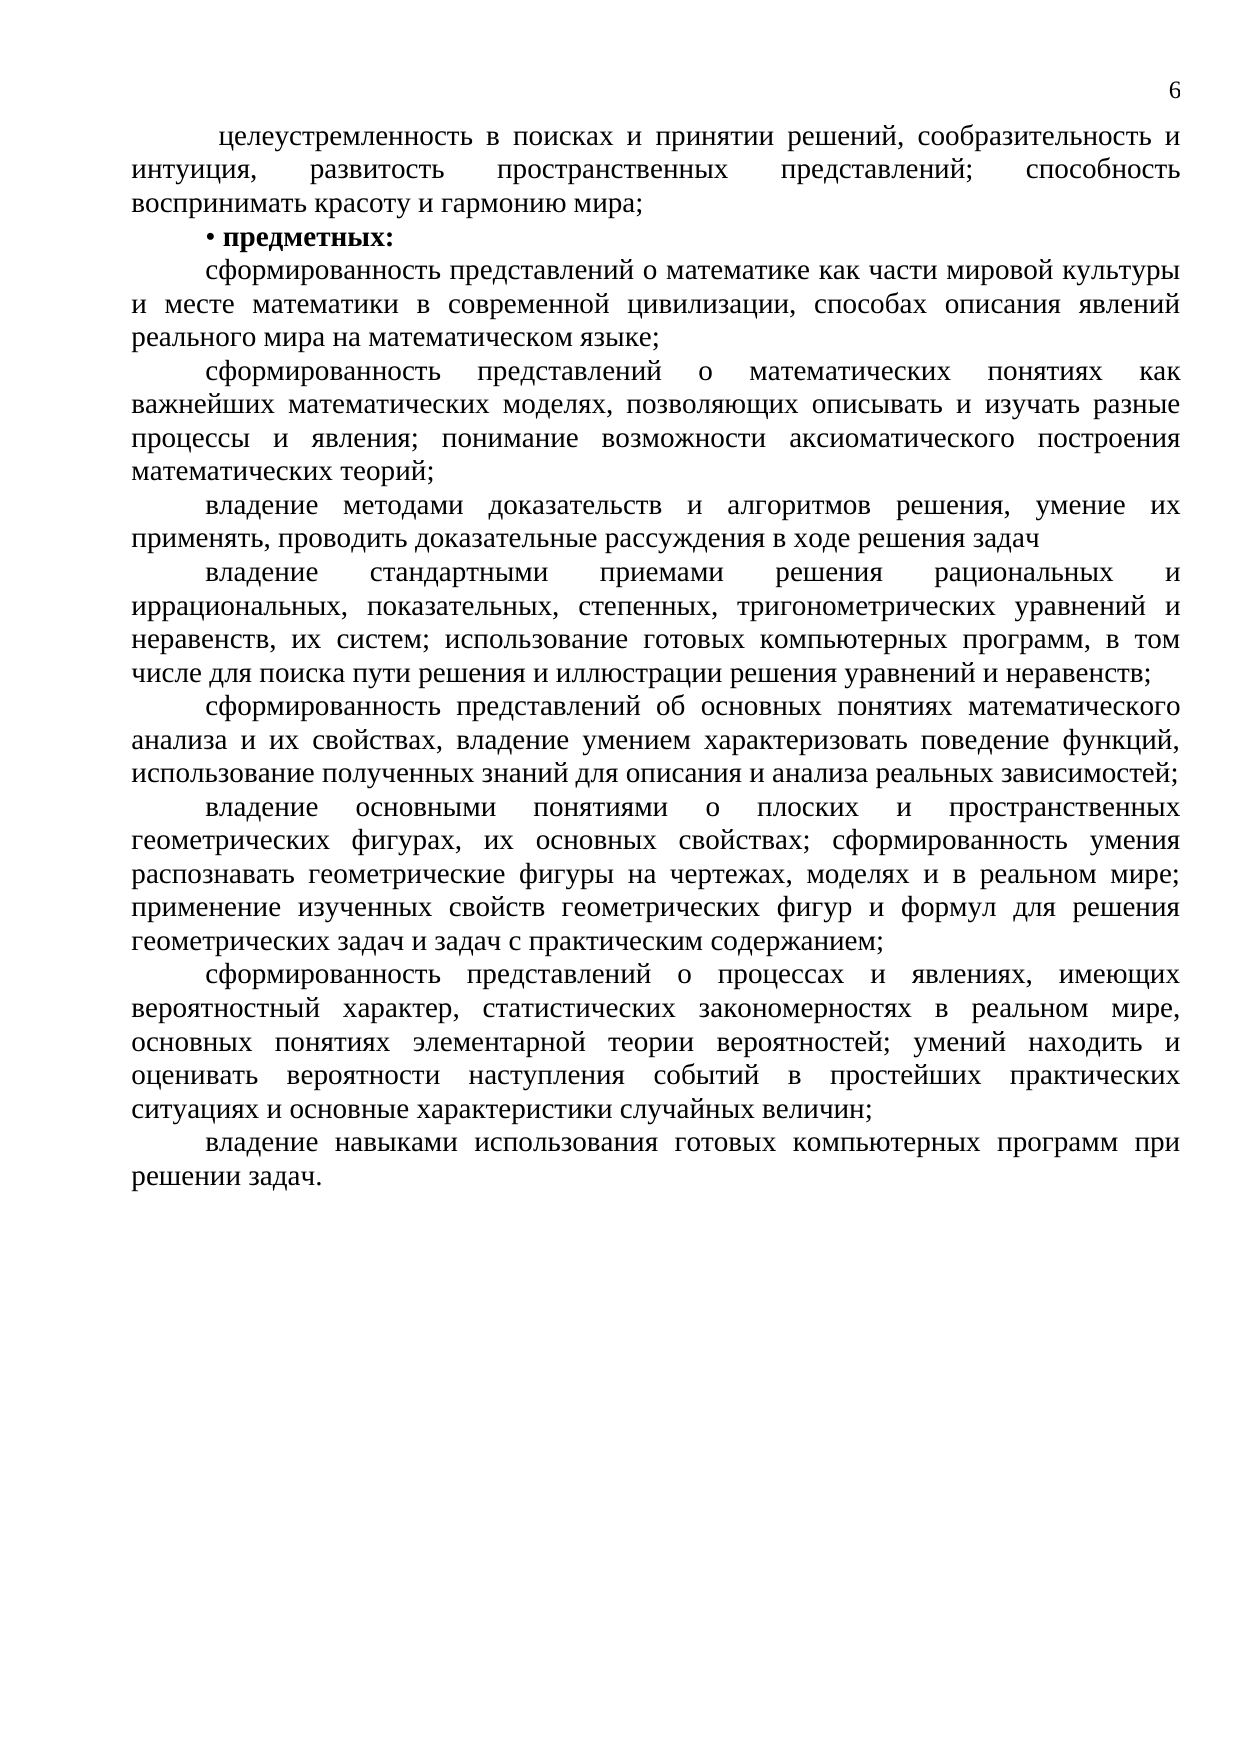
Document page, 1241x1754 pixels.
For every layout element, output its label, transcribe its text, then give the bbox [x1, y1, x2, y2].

text владение основными понятиями о плоских и пространственных геометрических фигурах, их основных свойствах; сформированность умения распознавать геометрические фигуры на чертежах, моделях и в реальном мире; применение изученных свойств геометрических фигур и формул для решения геометрических задач и задач с практическим содержанием; [131, 789, 1181, 957]
list • предметных: [131, 219, 1181, 252]
text владение стандартными приемами решения рациональных и иррациональных, показательных, степенных, тригонометрических уравнений и неравенств, их систем; использование готовых компьютерных программ, в том числе для поиска пути решения и иллюстрации решения уравнений и неравенств; [131, 554, 1181, 688]
text сформированность представлений о математических понятиях как важнейших математических моделях, позволяющих описывать и изучать разные процессы и явления; понимание возможности аксиоматического построения математических теорий; [131, 353, 1181, 487]
text владение навыками использования готовых компьютерных программ при решении задач. [131, 1124, 1181, 1191]
text сформированность представлений о математике как части мировой культуры и месте математики в современной цивилизации, способах описания явлений реального мира на математическом языке; [131, 252, 1181, 353]
text владение методами доказательств и алгоритмов решения, умение их применять, проводить доказательные рассуждения в ходе решения задач [131, 487, 1181, 554]
text сформированность представлений об основных понятиях математического анализа и их свойствах, владение умением характеризовать поведение функций, использование полученных знаний для описания и анализа реальных зависимостей; [131, 688, 1181, 789]
text сформированность представлений о процессах и явлениях, имеющих вероятностный характер, статистических закономерностях в реальном мире, основных понятиях элементарной теории вероятностей; умений находить и оценивать вероятности наступления событий в простейших практических ситуациях и основные характеристики случайных величин; [131, 957, 1181, 1124]
text целеустремленность в поисках и принятии решений, сообразительность и интуиция, развитость пространственных представлений; способность воспринимать красоту и гармонию мира; [131, 118, 1181, 219]
